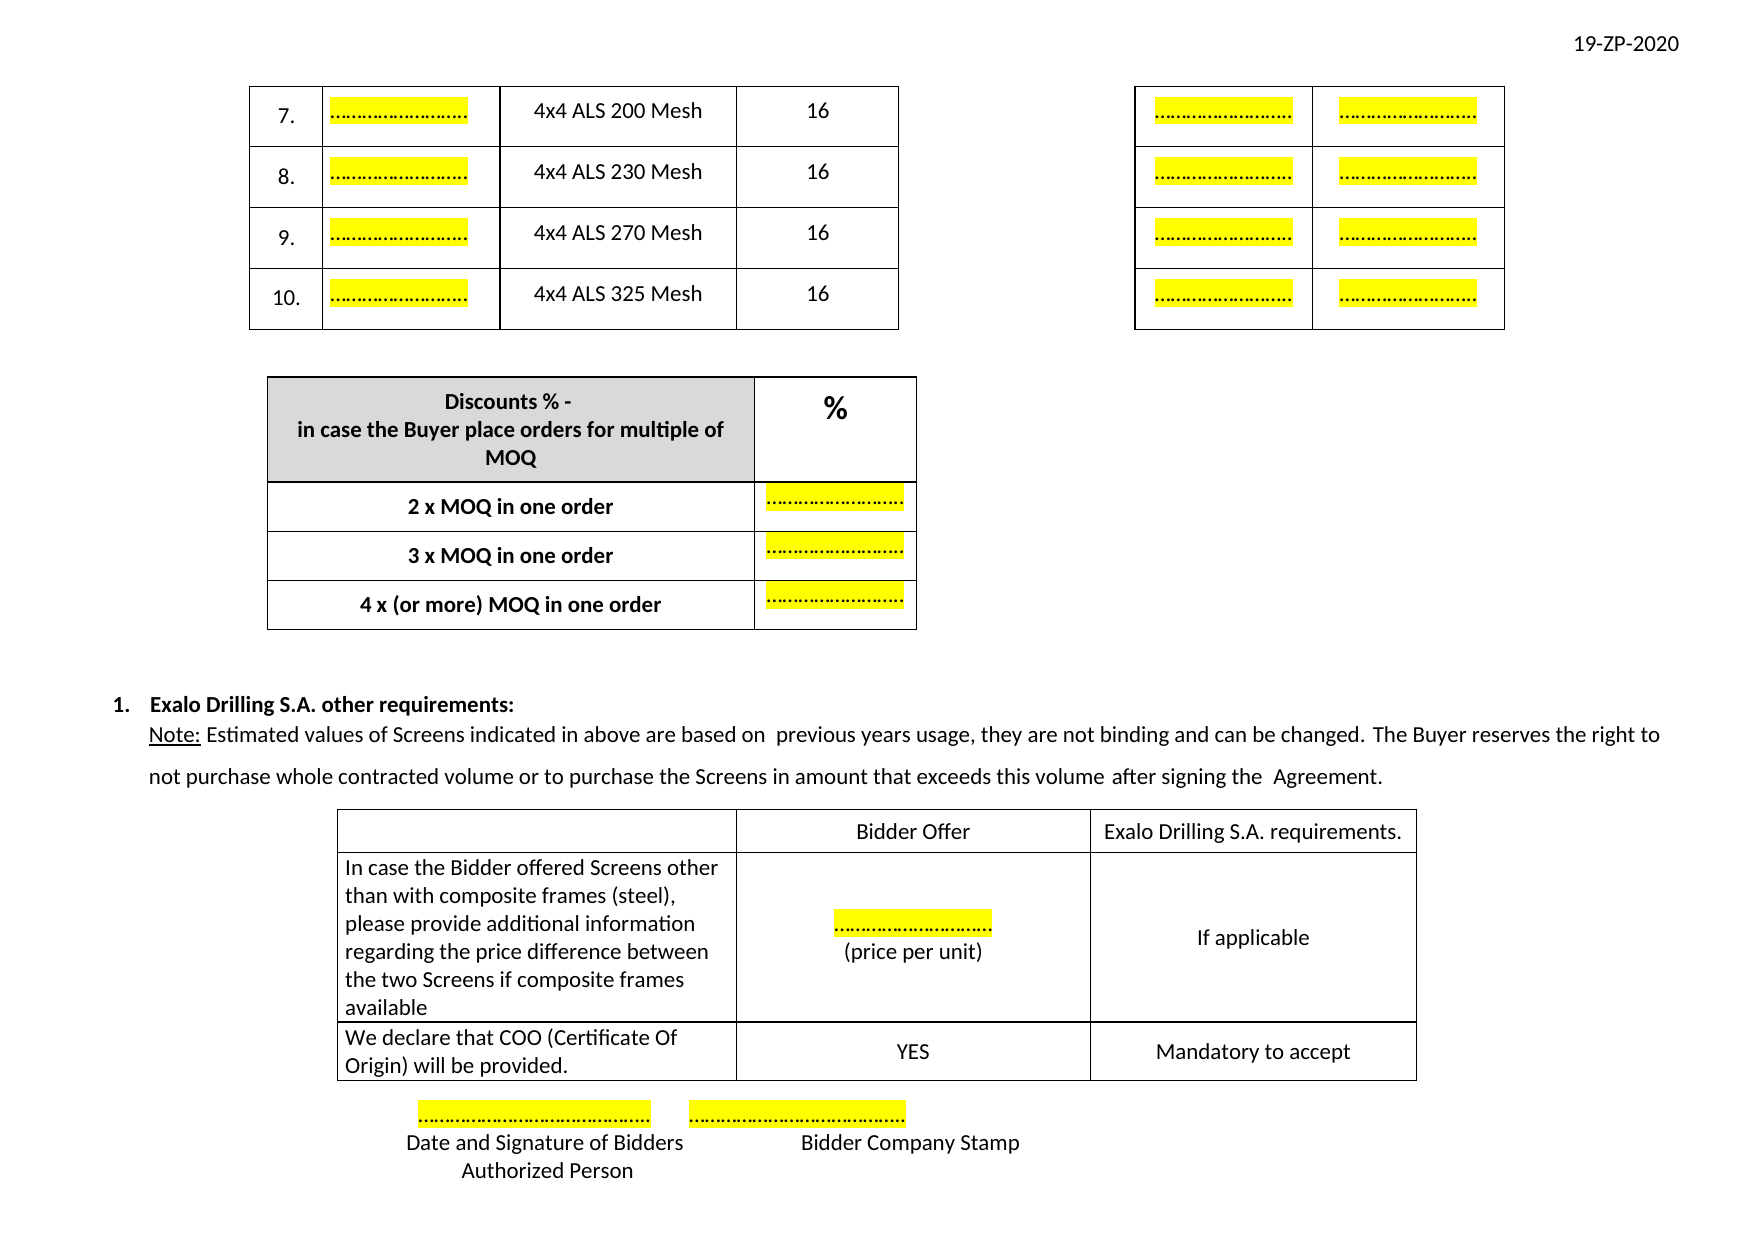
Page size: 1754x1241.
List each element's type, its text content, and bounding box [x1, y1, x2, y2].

table_cell YES [737, 1023, 1090, 1080]
table_header Discounts % - in case the Buyer place orders for multiple of MOQ [268, 378, 754, 481]
table_header Bidder Offer [737, 810, 1090, 852]
table_cell …………………….. [1136, 208, 1312, 268]
table_cell …………………….. [1136, 147, 1312, 207]
table_cell …………………….. [1136, 269, 1312, 328]
table_cell 4x4 ALS 325 Mesh [501, 269, 736, 328]
table_cell …………………….. [1136, 87, 1312, 146]
table_cell We declare that COO (Certificate Of Origin) will be provided. [338, 1023, 736, 1080]
table_cell 8. [250, 147, 322, 207]
table_cell 4 x (or more) MOQ in one order [268, 581, 754, 629]
table_cell Mandatory to accept [1091, 1023, 1416, 1080]
table_header [338, 810, 736, 852]
table_cell 4x4 ALS 230 Mesh [501, 147, 736, 207]
list Exalo Drilling S.A. other requirements: [112, 690, 1679, 718]
table_cell In case the Bidder offered Screens other than with composite frames (steel), please provide additional information regarding the price difference between the two Screens if composite frames available [338, 853, 736, 1021]
table_cell 16 [737, 208, 898, 268]
list Note: Estimated values of Screens indicated in above are based on previous years usage, they are not binding and can be changed. The Buyer reserves the right to not purchase whole contracted volume or to purchase the Screens in amount that exceeds this volume after signing the Agreement. [149, 720, 1679, 790]
table_cell …………………….. [1313, 269, 1504, 328]
table_cell 10. [250, 269, 322, 328]
table_cell …………………….. [1313, 87, 1504, 146]
table_cell …………………….. [323, 147, 499, 207]
table_cell …………………….. [323, 208, 499, 268]
table_cell 16 [737, 87, 898, 146]
table_cell …………………….. [755, 532, 916, 579]
table_cell If applicable [1091, 853, 1416, 1021]
table_cell 2 x MOQ in one order [268, 483, 754, 531]
table_cell 9. [250, 208, 322, 268]
table_cell 16 [737, 269, 898, 328]
table_cell 3 x MOQ in one order [268, 532, 754, 579]
table_header Exalo Drilling S.A. requirements. [1091, 810, 1416, 852]
table_cell …………………….. [755, 581, 916, 629]
table_cell [737, 853, 1090, 1021]
table_cell …………………….. [323, 269, 499, 328]
table_cell …………………….. [1313, 208, 1504, 268]
table_cell …………………….. [1313, 147, 1504, 207]
table_cell 4x4 ALS 270 Mesh [501, 208, 736, 268]
table_cell 7. [250, 87, 322, 146]
table_cell 4x4 ALS 200 Mesh [501, 87, 736, 146]
table_cell 16 [737, 147, 898, 207]
table_cell …………………….. [755, 483, 916, 531]
table_header % [755, 378, 916, 481]
table_cell …………………….. [323, 87, 499, 146]
